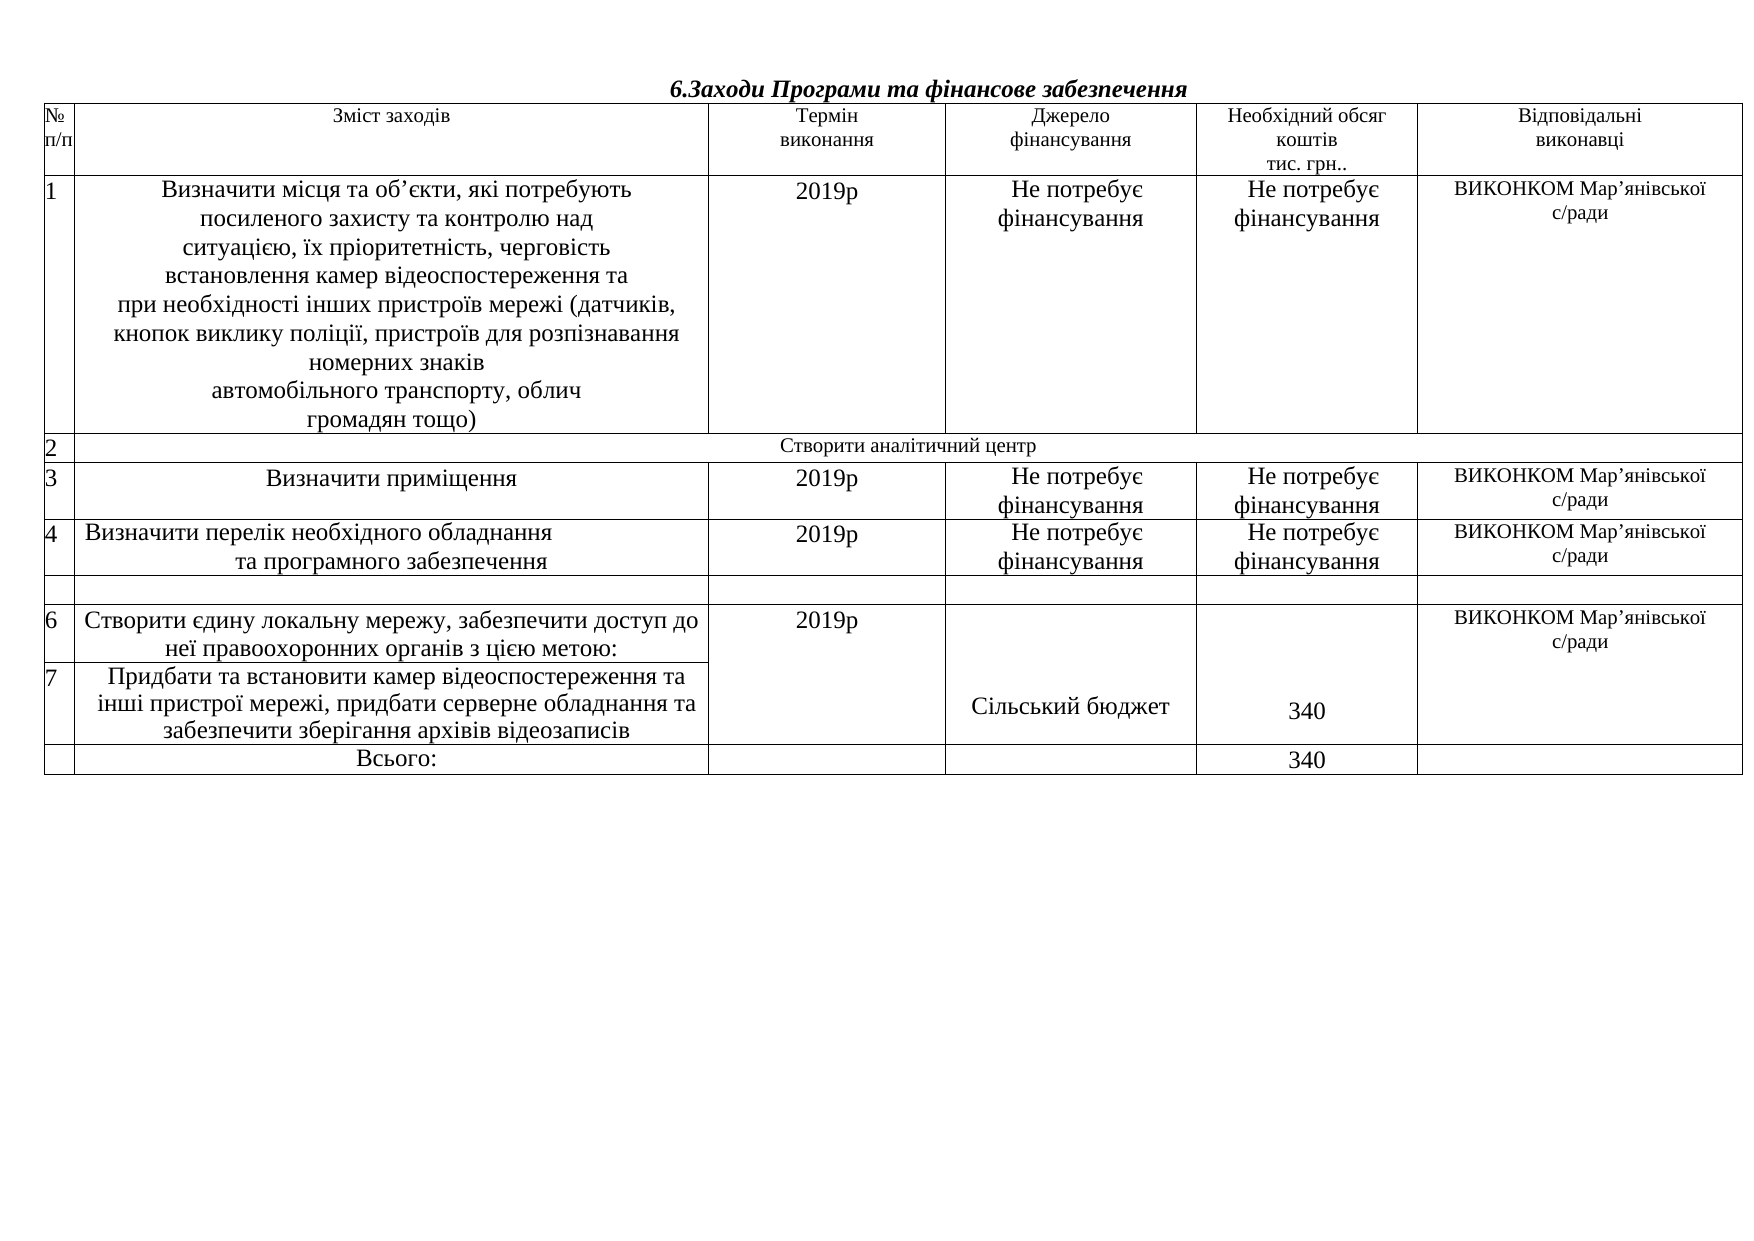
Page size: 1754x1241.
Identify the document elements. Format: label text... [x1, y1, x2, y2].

table_cell 7 [45, 663, 74, 744]
table_cell 6 [45, 605, 74, 662]
table_cell ВИКОНКОМ Мар’янівської с/ради [1418, 463, 1742, 518]
table_cell 340 [1197, 745, 1417, 774]
table_cell Створити аналітичний центр [75, 434, 1742, 462]
table_header Зміст заходів [75, 104, 708, 175]
table_cell Всього: [75, 745, 708, 774]
table_cell [946, 745, 1196, 774]
table_header Джерело фінансування [946, 104, 1196, 175]
table_cell 2019р [709, 520, 945, 575]
table_cell [1197, 576, 1417, 604]
table_cell Придбати та встановити камер відеоспостереження та інші пристрої мережі, придбати серверне обладнання та забезпечити зберігання архівів відеозаписів [75, 663, 708, 744]
table_cell [1418, 745, 1742, 774]
table_cell [75, 576, 708, 604]
table_cell ВИКОНКОМ Мар’янівської с/ради [1418, 176, 1742, 433]
table_cell [709, 576, 945, 604]
table_header Термін виконання [709, 104, 945, 175]
text 6.Заходи Програми та фінансове забезпечення [118, 74, 1636, 103]
table_cell Не потребує фінансування [1197, 176, 1417, 433]
table_cell Не потребує фінансування [1197, 520, 1417, 575]
table_cell [709, 745, 945, 774]
table_cell 2019р [709, 605, 945, 744]
table_cell [45, 576, 74, 604]
table_cell 340 [1197, 605, 1417, 744]
table_header Відповідальні виконавці [1418, 104, 1742, 175]
table_cell ВИКОНКОМ Мар’янівської с/ради [1418, 605, 1742, 744]
table_cell Не потребує фінансування [946, 176, 1196, 433]
table_cell Створити єдину локальну мережу, забезпечити доступ до неї правоохоронних органів з цією метою: [75, 605, 708, 662]
table_cell 2019р [709, 463, 945, 518]
table_cell Не потребує фінансування [1197, 463, 1417, 518]
table_cell 2 [45, 434, 74, 462]
table_cell Визначити приміщення [75, 463, 708, 518]
table_cell ВИКОНКОМ Мар’янівської с/ради [1418, 520, 1742, 575]
table_header № п/п [45, 104, 74, 175]
table_cell [946, 576, 1196, 604]
table_cell 4 [45, 520, 74, 575]
table_cell 3 [45, 463, 74, 518]
table_cell 1 [45, 176, 74, 433]
table_cell [1418, 576, 1742, 604]
table_cell Визначити перелік необхідного обладнання та програмного забезпечення [75, 520, 708, 575]
table_cell 2019р [709, 176, 945, 433]
table_cell Не потребує фінансування [946, 463, 1196, 518]
table_cell Визначити місця та об’єкти, які потребують посиленого захисту та контролю над ситуацією, їх пріоритетність, черговість встановлення камер відеоспостереження та при необхідності інших пристроїв мережі (датчиків, кнопок виклику поліції, пристроїв для розпізнавання номерних знаків автомобільного транспорту, облич громадян тощо) [75, 176, 708, 433]
table_cell Не потребує фінансування [946, 520, 1196, 575]
table_header Необхідний обсяг коштів тис. грн.. [1197, 104, 1417, 175]
table_cell Сільський бюджет [946, 605, 1196, 744]
table_cell [45, 745, 74, 774]
